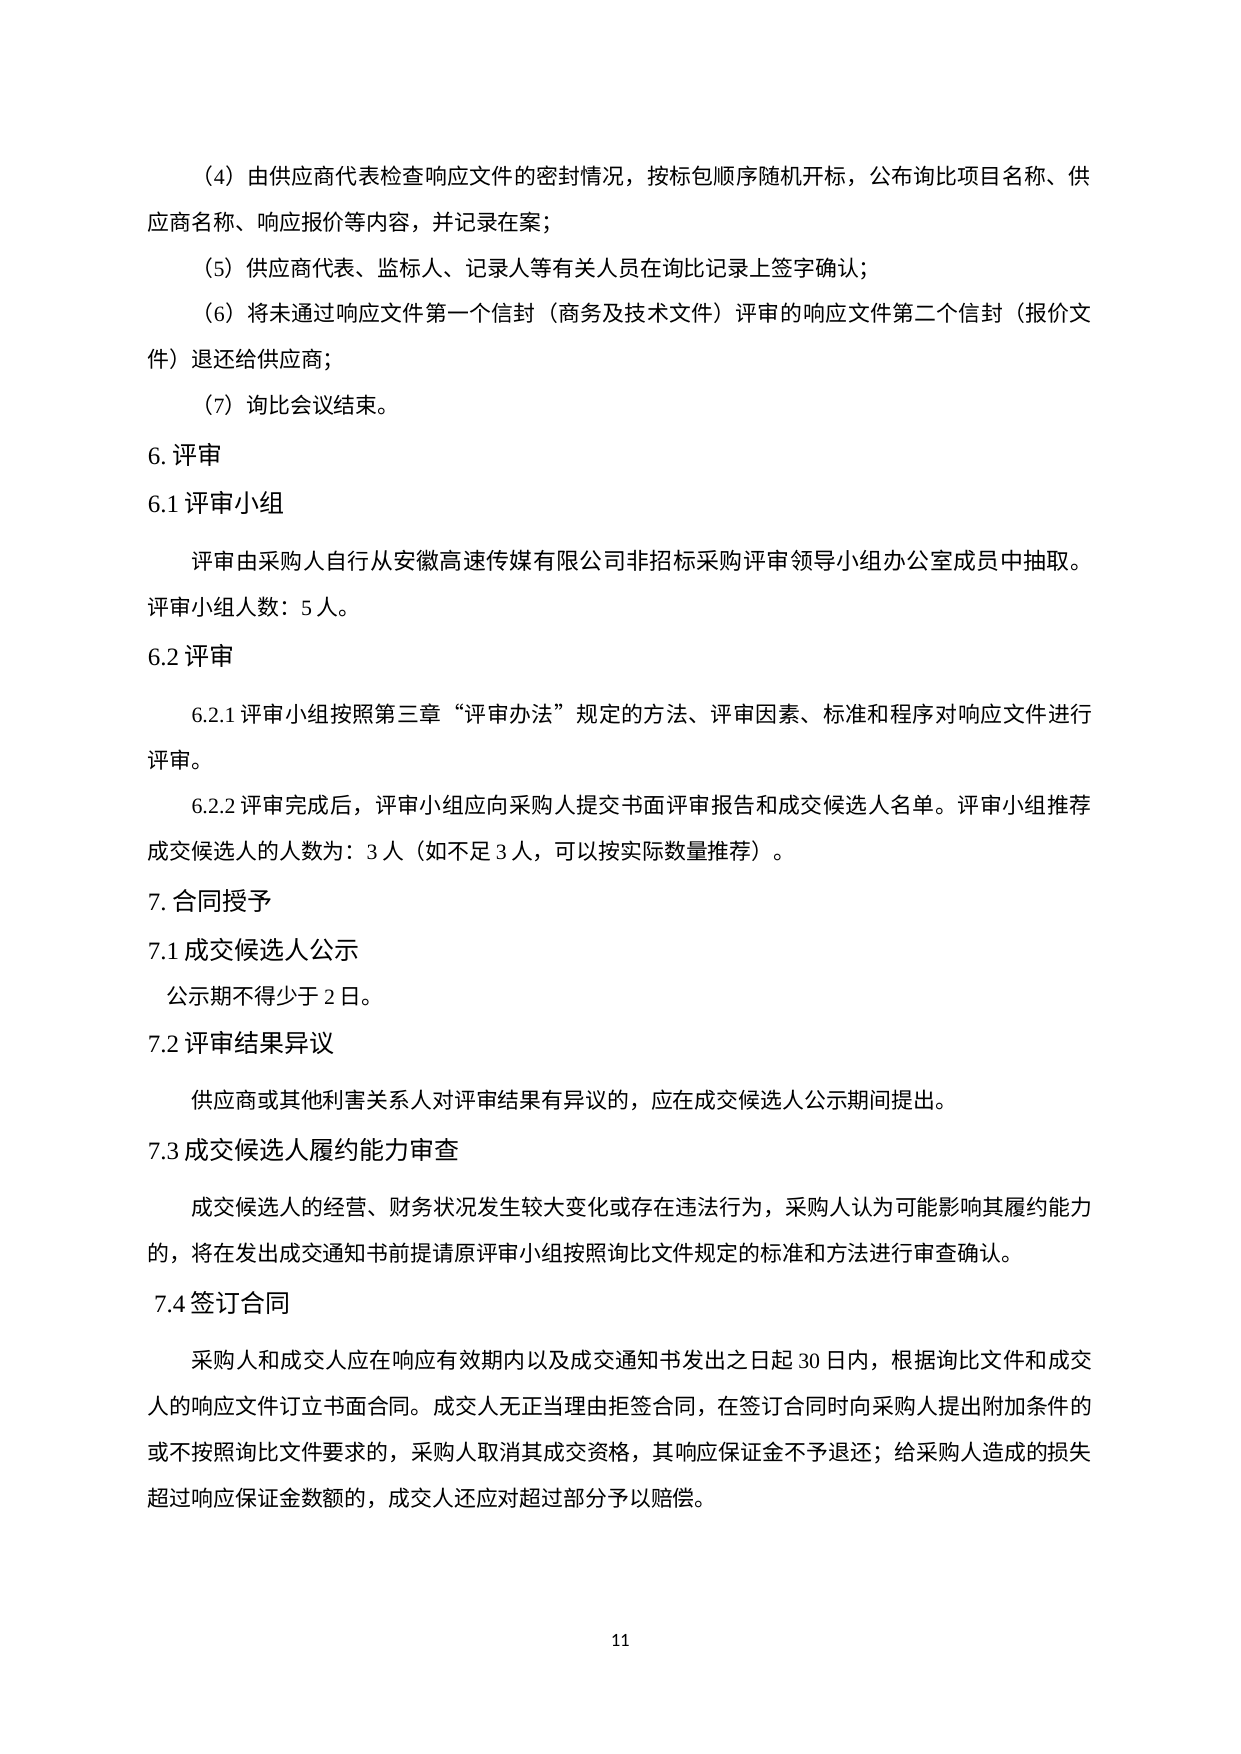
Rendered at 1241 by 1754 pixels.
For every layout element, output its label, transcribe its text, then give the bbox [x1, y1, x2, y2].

text 7.2评审结果异议 [148, 1023, 1092, 1059]
text 公示期不得少于2日。 [148, 979, 1092, 1011]
text （4）由供应商代表检查响应文件的密封情况，按标包顺序随机开标，公布询比项目名称、供应商名称、响应报价等内容，并记录在案； [148, 148, 1092, 239]
text 6.2.2评审完成后，评审小组应向采购人提交书面评审报告和成交候选人名单。评审小组推荐成交候选人的人数为：3人（如不足3人，可以按实际数量推荐）。 [148, 777, 1092, 869]
text （6）将未通过响应文件第一个信封（商务及技术文件）评审的响应文件第二个信封（报价文件）退还给供应商； [148, 285, 1092, 377]
text 7.3成交候选人履约能力审查 [148, 1130, 1092, 1166]
text （7）询比会议结束。 [148, 377, 1092, 423]
text 供应商或其他利害关系人对评审结果有异议的，应在成交候选人公示期间提出。 [148, 1072, 1092, 1118]
text 评审由采购人自行从安徽高速传媒有限公司非招标采购评审领导小组办公室成员中抽取。评审小组人数：5人。 [148, 533, 1092, 624]
text 7. 合同授予 [148, 881, 1092, 918]
text （5）供应商代表、监标人、记录人等有关人员在询比记录上签字确认； [148, 239, 1092, 285]
text 7.4签订合同 [148, 1283, 1092, 1319]
text 6.1评审小组 [148, 484, 1092, 520]
text 6. 评审 [148, 435, 1092, 471]
text 采购人和成交人应在响应有效期内以及成交通知书发出之日起30日内，根据询比文件和成交人的响应文件订立书面合同。成交人无正当理由拒签合同，在签订合同时向采购人提出附加条件的或不按照询比文件要求的，采购人取消其成交资格，其响应保证金不予退还；给采购人造成的损失超过响应保证金数额的，成交人还应对超过部分予以赔偿。 [148, 1332, 1092, 1515]
text 7.1成交候选人公示 [148, 930, 1092, 966]
text 成交候选人的经营、财务状况发生较大变化或存在违法行为，采购人认为可能影响其履约能力的，将在发出成交通知书前提请原评审小组按照询比文件规定的标准和方法进行审查确认。 [148, 1179, 1092, 1271]
text 6.2.1评审小组按照第三章“评审办法”规定的方法、评审因素、标准和程序对响应文件进行评审。 [148, 686, 1092, 777]
text 6.2评审 [148, 637, 1092, 673]
